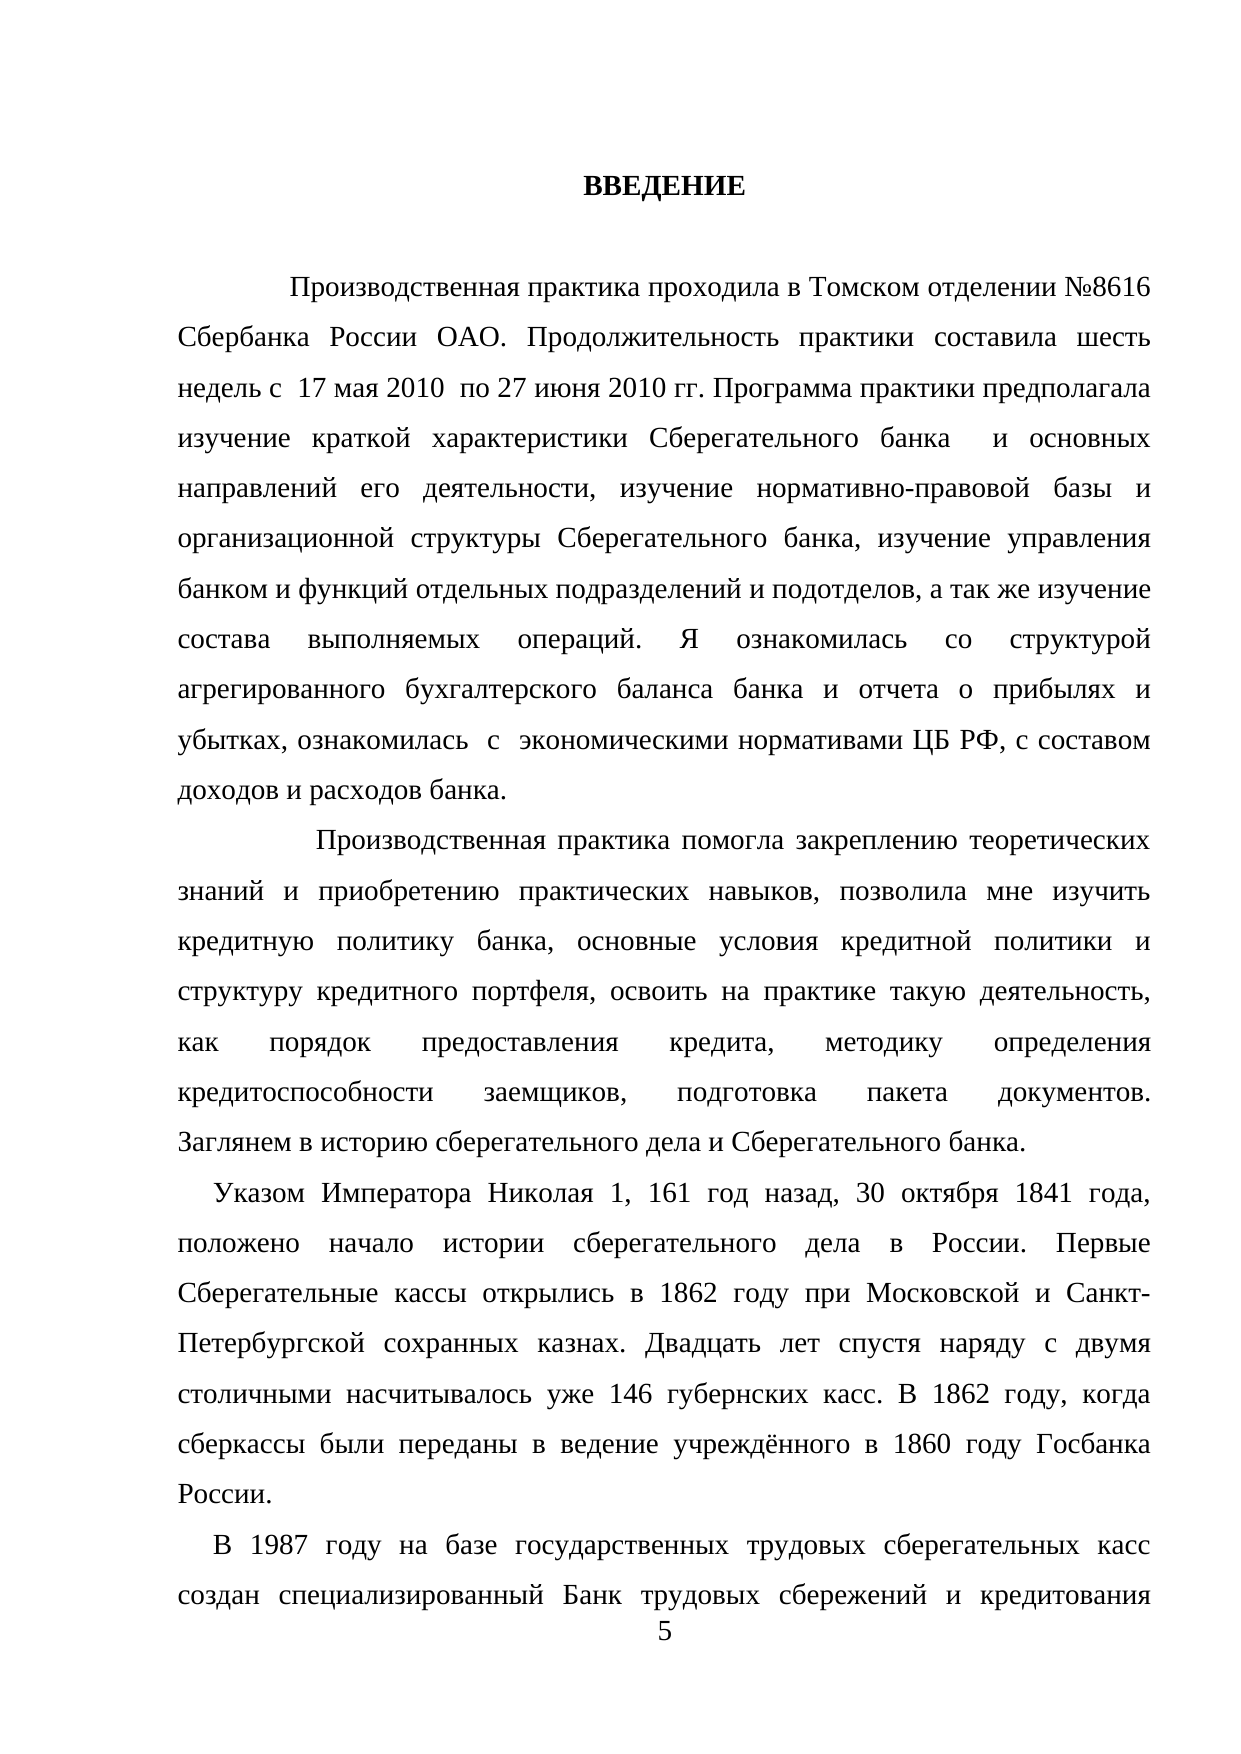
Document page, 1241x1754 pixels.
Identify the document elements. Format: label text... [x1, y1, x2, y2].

text Производственная практика помогла закреплению теоретических знаний и приобретению практических навыков, позволила мне изучить кредитную политику банка, основные условия кредитной политики и структуру кредитного портфеля, освоить на практике такую деятельность, как порядок предоставления кредита, методику определения кредитоспособности заемщиков, подготовка пакета документов. Заглянем в историю сберегательного дела и Сберегательного банка. [177, 822, 1152, 1158]
text ВВЕДЕНИЕ [177, 168, 1152, 202]
text Указом Императора Николая 1, 161 год назад, 30 октября 1841 года, положено начало истории сберегательного дела в России. Первые Сберегательные кассы открылись в 1862 году при Московской и Санкт-Петербургской сохранных казнах. Двадцать лет спустя наряду с двумя столичными насчитывалось уже 146 губернских касс. В 1862 году, когда сберкассы были переданы в ведение учреждённого в 1860 году Госбанка России. [177, 1175, 1152, 1510]
text Производственная практика проходила в Томском отделении №8616 Сбербанка России ОАО. Продолжительность практики составила шесть недель с 17 мая 2010 по 27 июня 2010 гг. Программа практики предполагала изучение краткой характеристики Сберегательного банка и основных направлений его деятельности, изучение нормативно-правовой базы и организационной структуры Сберегательного банка, изучение управления банком и функций отдельных подразделений и подотделов, а так же изучение состава выполняемых операций. Я ознакомилась со структурой агрегированного бухгалтерского баланса банка и отчета о прибылях и убытках, ознакомилась с экономическими нормативами ЦБ РФ, с составом доходов и расходов банка. [177, 269, 1152, 806]
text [177, 1527, 1152, 1611]
